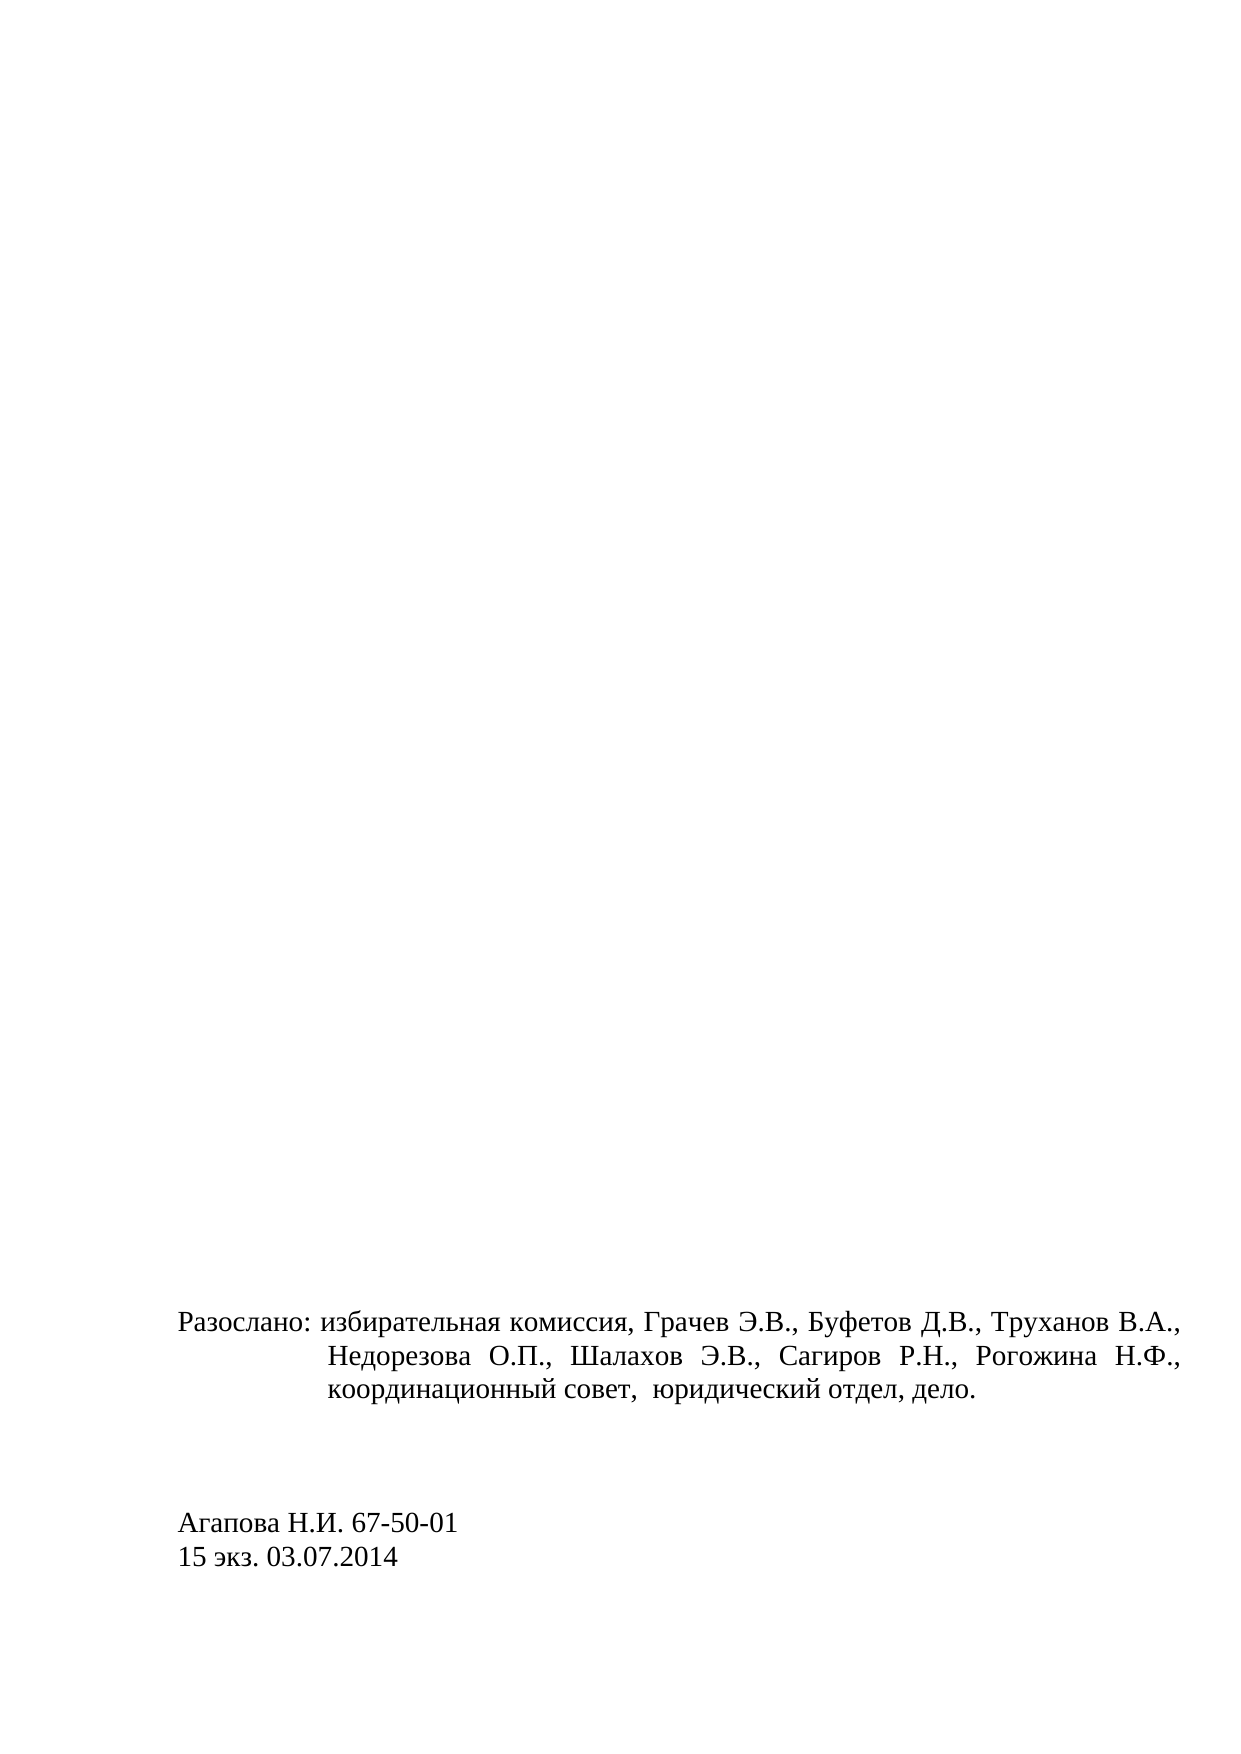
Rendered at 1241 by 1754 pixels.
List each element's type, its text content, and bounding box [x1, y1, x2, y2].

text 15 экз. 03.07.2014 [177, 1539, 1181, 1572]
text Агапова Н.И. 67-50-01 [177, 1505, 1181, 1539]
text Разослано: избирательная комиссия, Грачев Э.В., Буфетов Д.В., Труханов В.А., Недорезова О.П., Шалахов Э.В., Сагиров Р.Н., Рогожина Н.Ф., координационный совет, юридический отдел, дело. [177, 1304, 1181, 1405]
